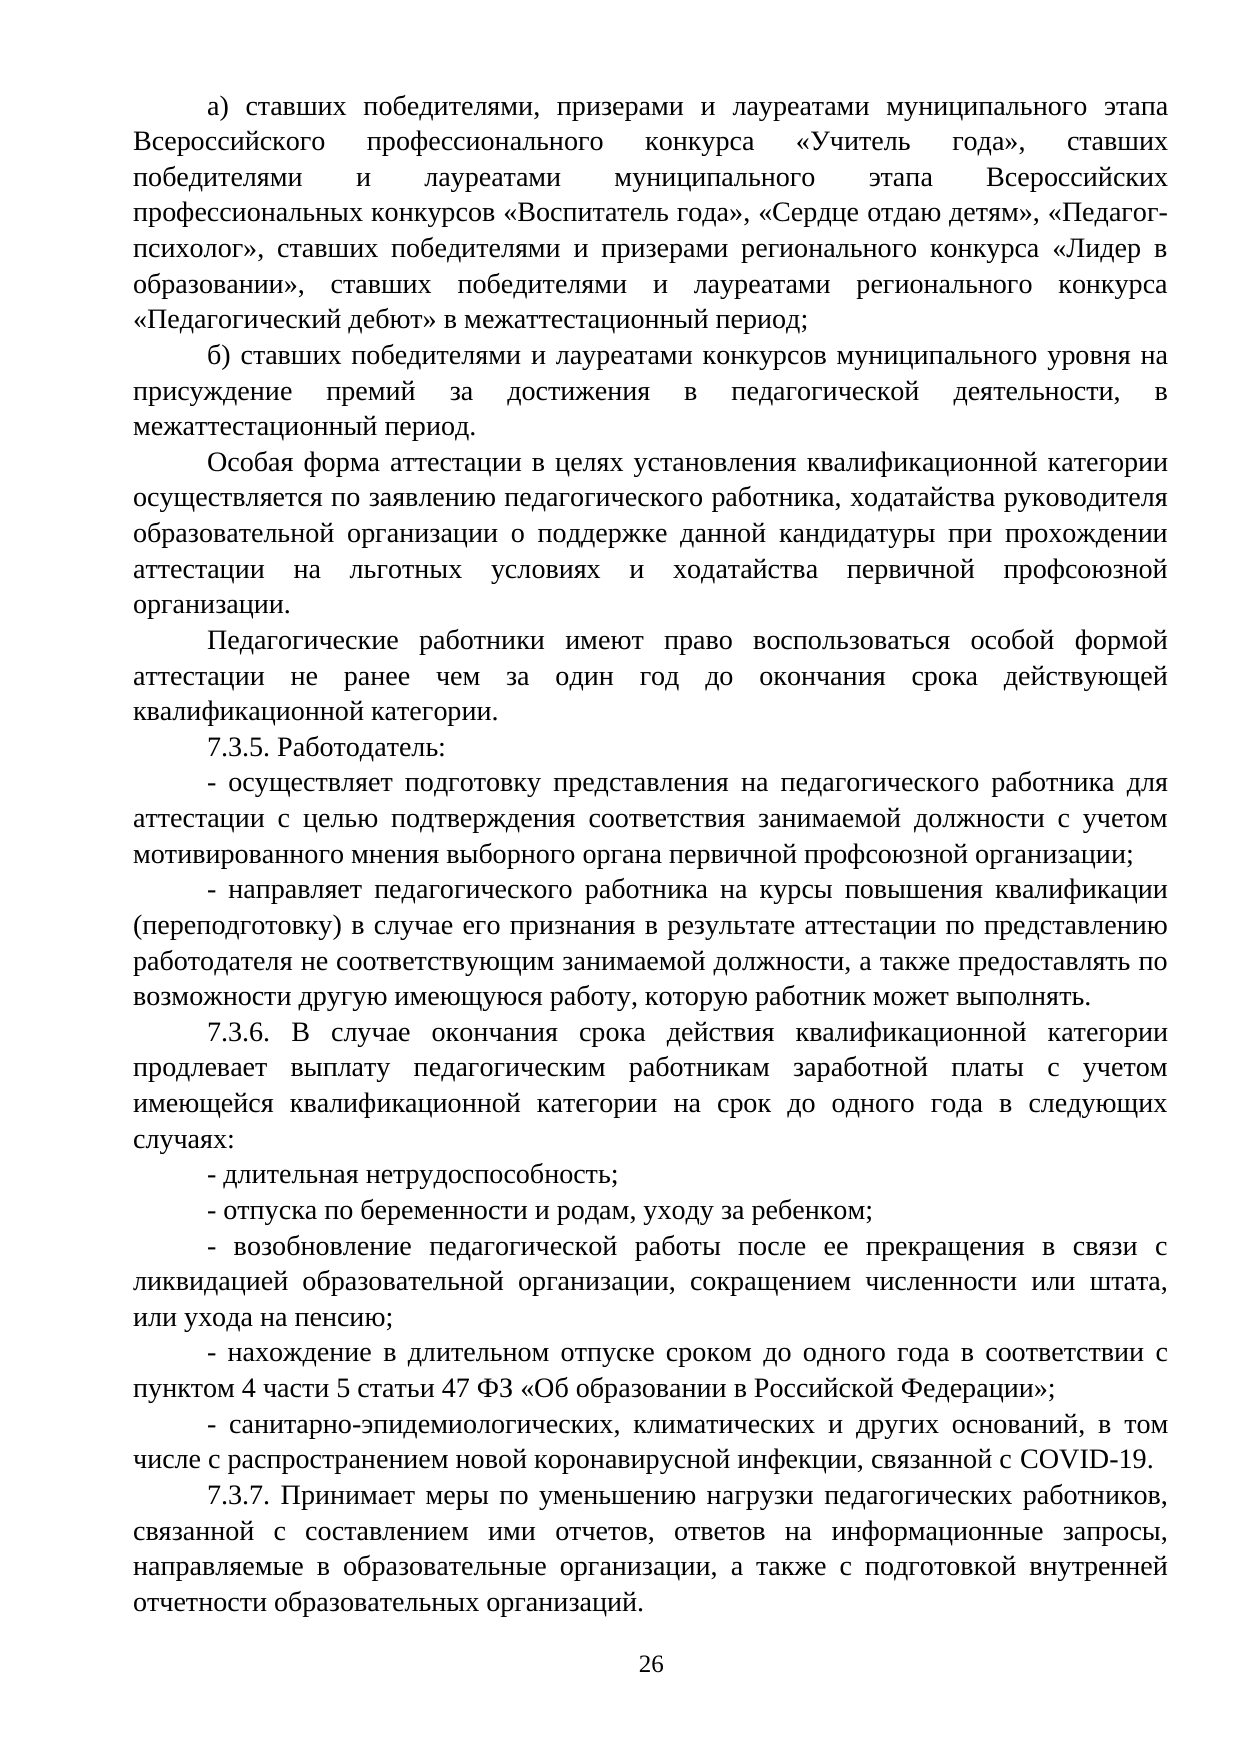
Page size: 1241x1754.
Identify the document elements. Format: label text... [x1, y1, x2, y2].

text - возобновление педагогической работы после ее прекращения в связи с ликвидацией образовательной организации, сокращением численности или штата, или ухода на пенсию; [133, 1229, 1169, 1332]
text - направляет педагогического работника на курсы повышения квалификации (переподготовку) в случае его признания в результате аттестации по представлению работодателя не соответствующим занимаемой должности, а также предоставлять по возможности другую имеющуюся работу, которую работник может выполнять. [133, 872, 1169, 1012]
text - отпуска по беременности и родам, уходу за ребенком; [133, 1193, 1169, 1225]
text - осуществляет подготовку представления на педагогического работника для аттестации с целью подтверждения соответствия занимаемой должности с учетом мотивированного мнения выборного органа первичной профсоюзной организации; [133, 766, 1169, 869]
text а) ставших победителями, призерами и лауреатами муниципального этапа Всероссийского профессионального конкурса «Учитель года», ставших победителями и лауреатами муниципального этапа Всероссийских профессиональных конкурсов «Воспитатель года», «Сердце отдаю детям», «Педагог-психолог», ставших победителями и призерами регионального конкурса «Лидер в образовании», ставших победителями и лауреатами регионального конкурса «Педагогический дебют» в межаттестационный период; [133, 89, 1169, 335]
text 7.3.6. В случае окончания срока действия квалификационной категории продлевает выплату педагогическим работникам заработной платы с учетом имеющейся квалификационной категории на срок до одного года в следующих случаях: [133, 1015, 1169, 1154]
text б) ставших победителями и лауреатами конкурсов муниципального уровня на присуждение премий за достижения в педагогической деятельности, в межаттестационный период. [133, 338, 1169, 442]
text 7.3.7. Принимает меры по уменьшению нагрузки педагогических работников, связанной с составлением ими отчетов, ответов на информационные запросы, направляемые в образовательные организации, а также с подготовкой внутренней отчетности образовательных организаций. [133, 1478, 1169, 1617]
text 7.3.5. Работодатель: [133, 730, 1169, 762]
text Педагогические работники имеют право воспользоваться особой формой аттестации не ранее чем за один год до окончания срока действующей квалификационной категории. [133, 623, 1169, 727]
text - длительная нетрудоспособность; [133, 1157, 1169, 1190]
text Особая форма аттестации в целях установления квалификационной категории осуществляется по заявлению педагогического работника, ходатайства руководителя образовательной организации о поддержке данной кандидатуры при прохождении аттестации на льготных условиях и ходатайства первичной профсоюзной организации. [133, 445, 1169, 620]
text - санитарно-эпидемиологических, климатических и других оснований, в том числе с распространением новой коронавирусной инфекции, связанной с COVID-19. [133, 1407, 1169, 1475]
text - нахождение в длительном отпуске сроком до одного года в соответствии с пунктом 4 части 5 статьи 47 ФЗ «Об образовании в Российской Федерации»; [133, 1336, 1169, 1403]
